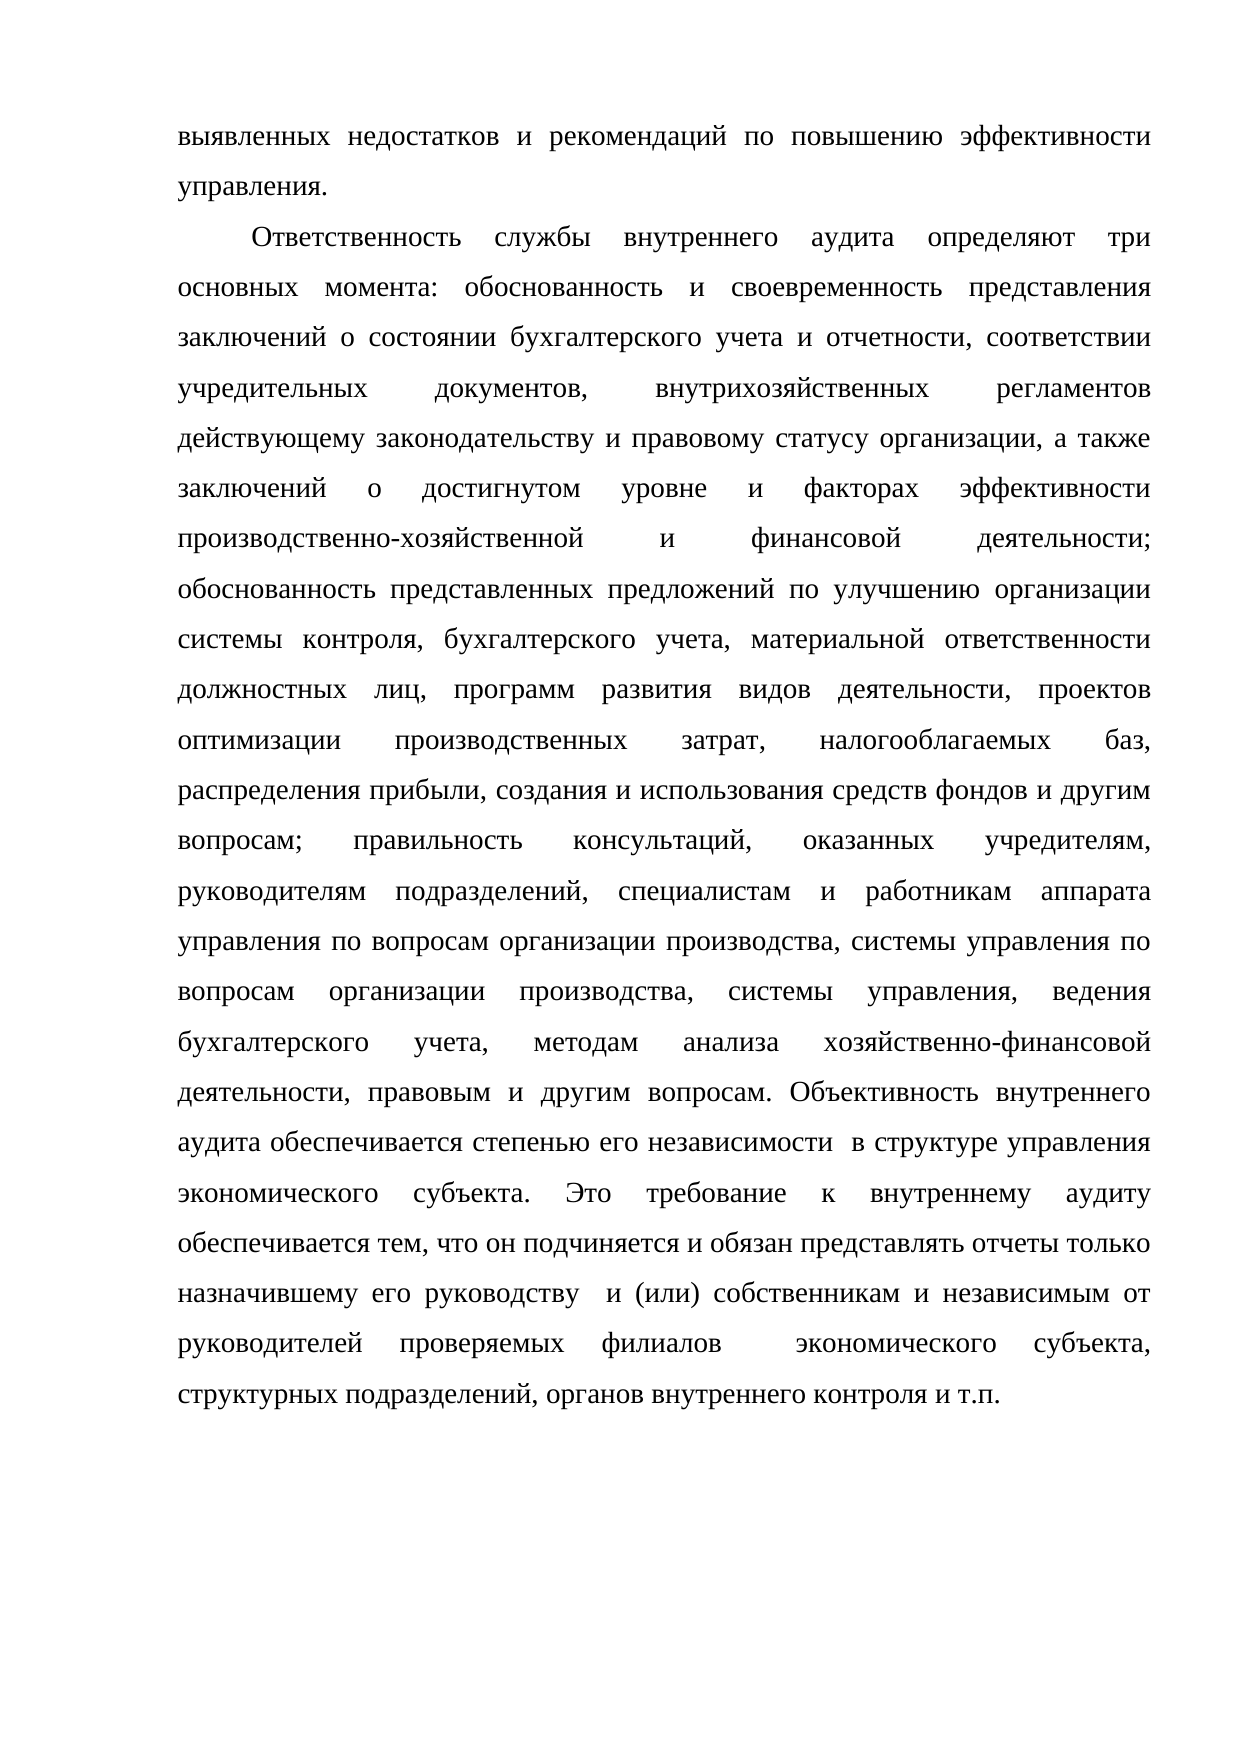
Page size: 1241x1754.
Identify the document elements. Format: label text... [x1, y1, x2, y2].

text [177, 118, 1152, 202]
text Ответственность службы внутреннего аудита определяют три основных момента: обоснованность и своевременность представления заключений о состоянии бухгалтерского учета и отчетности, соответствии учредительных документов, внутрихозяйственных регламентов действующему законодательству и правовому статусу организации, а также заключений о достигнутом уровне и факторах эффективности производственно-хозяйственной и финансовой деятельности; обоснованность представленных предложений по улучшению организации системы контроля, бухгалтерского учета, материальной ответственности должностных лиц, программ развития видов деятельности, проектов оптимизации производственных затрат, налогооблагаемых баз, распределения прибыли, создания и использования средств фондов и другим вопросам; правильность консультаций, оказанных учредителям, руководителям подразделений, специалистам и работникам аппарата управления по вопросам организации производства, системы управления по вопросам организации производства, системы управления, ведения бухгалтерского учета, методам анализа хозяйственно-финансовой деятельности, правовым и другим вопросам. Объективность внутреннего аудита обеспечивается степенью его независимости в структуре управления экономического субъекта. Это требование к внутреннему аудиту обеспечивается тем, что он подчиняется и обязан представлять отчеты только назначившему его руководству и (или) собственникам и независимым от руководителей проверяемых филиалов экономического субъекта, структурных подразделений, органов внутреннего контроля и т.п. [177, 219, 1152, 1409]
